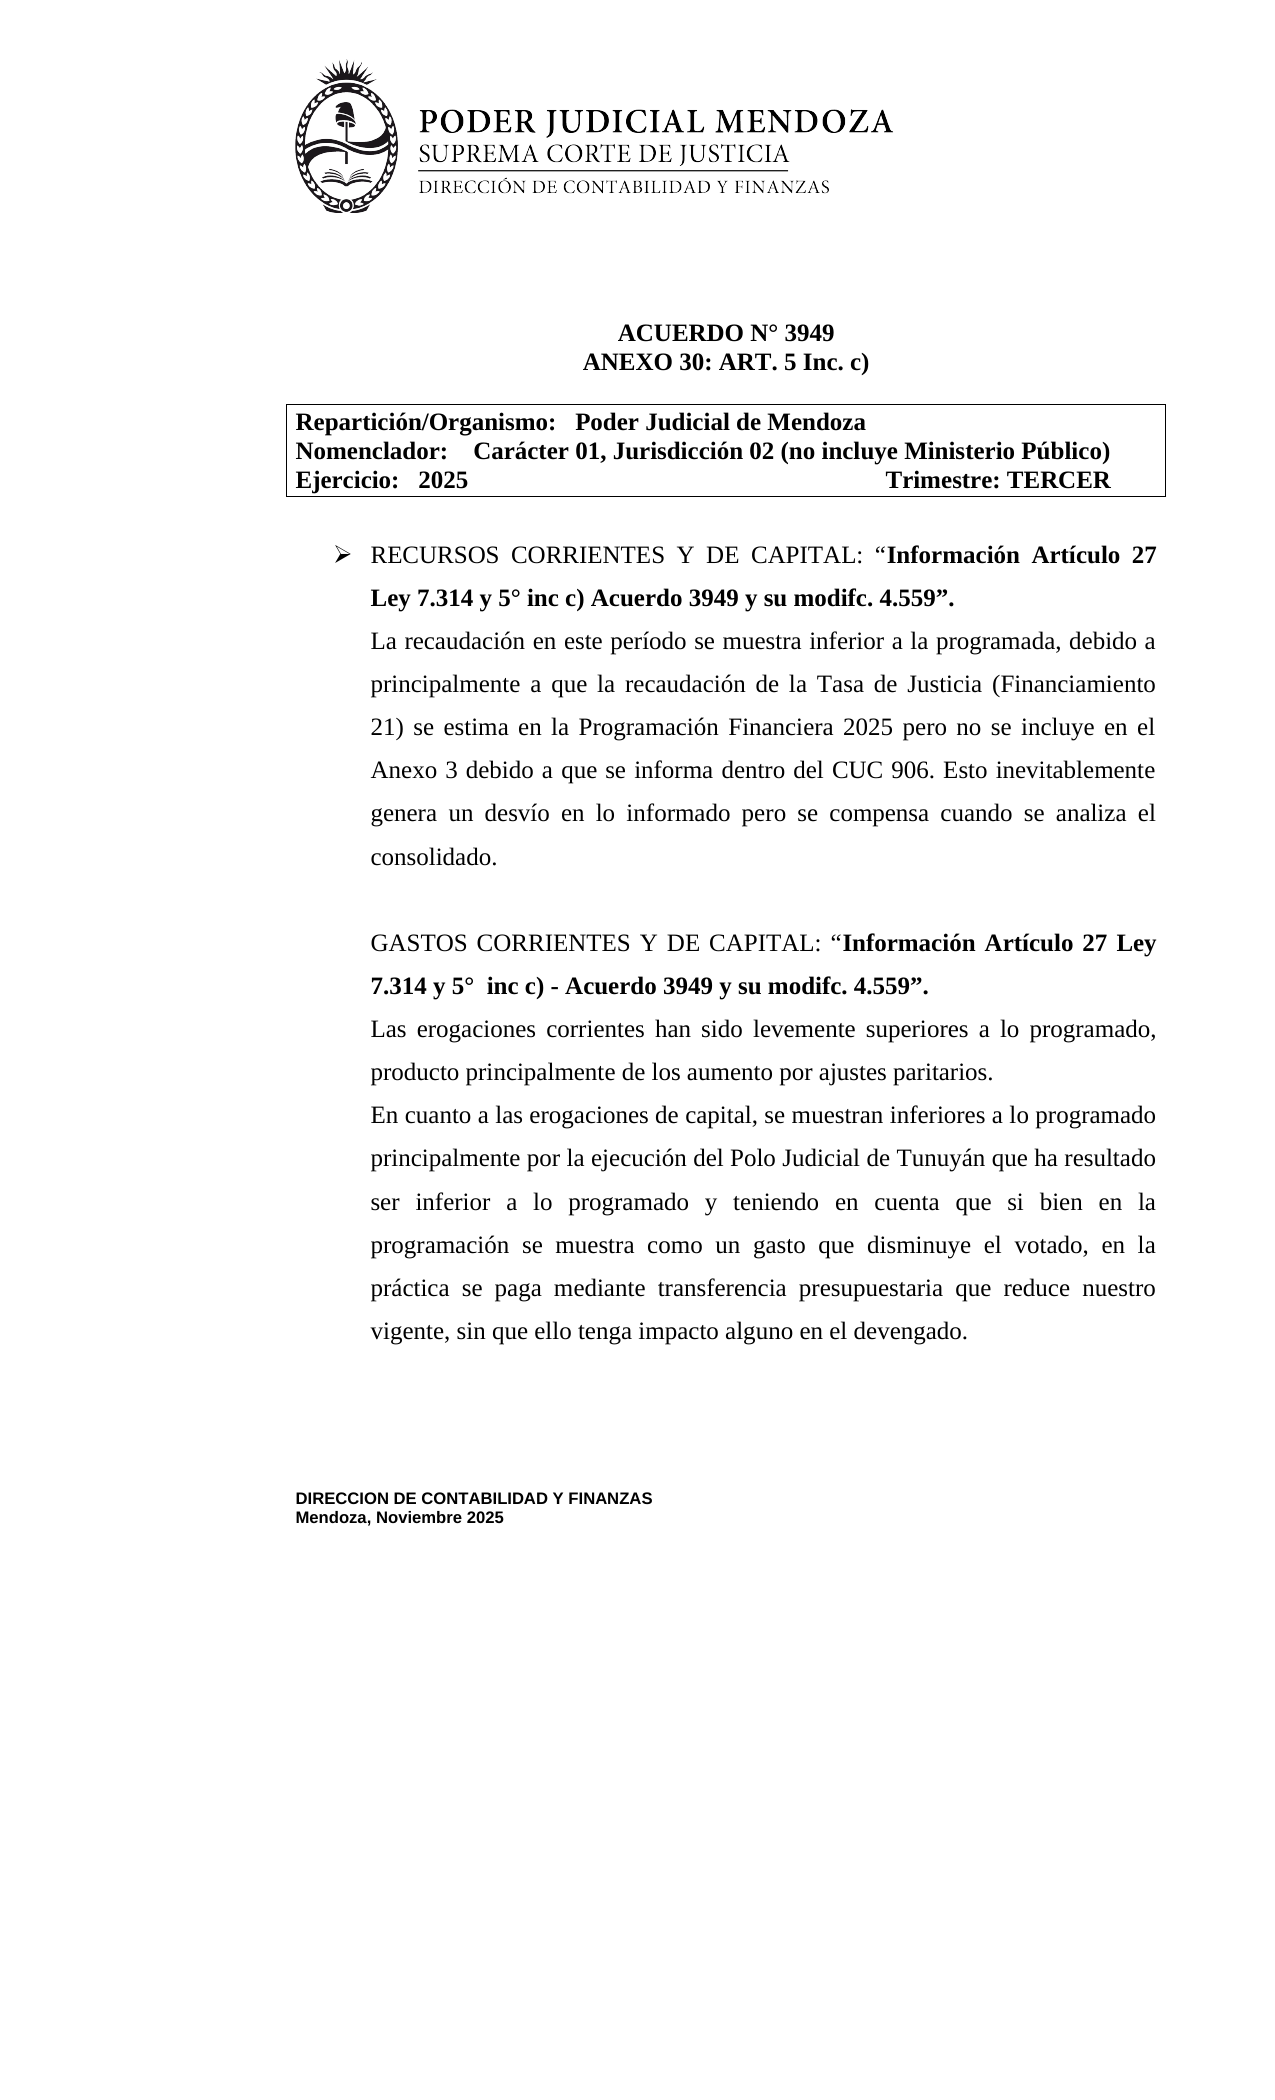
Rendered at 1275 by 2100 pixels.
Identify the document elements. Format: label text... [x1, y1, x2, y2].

text La recaudación en este período se muestra inferior a la programada, debido a principalmente a que la recaudación de la Tasa de Justicia (Financiamiento 21) se estima en la Programación Financiera 2025 pero no se incluye en el Anexo 3 debido a que se informa dentro del CUC 906. Esto inevitablemente genera un desvío en lo informado pero se compensa cuando se analiza el consolidado. [370, 626, 1157, 870]
text En cuanto a las erogaciones de capital, se muestran inferiores a lo programado principalmente por la ejecución del Polo Judicial de Tunuyán que ha resultado ser inferior a lo programado y teniendo en cuenta que si bien en la programación se muestra como un gasto que disminuye el votado, en la práctica se paga mediante transferencia presupuestaria que reduce nuestro vigente, sin que ello tenga impacto alguno en el devengado. [370, 1100, 1157, 1345]
text Las erogaciones corrientes han sido levemente superiores a lo programado, producto principalmente de los aumento por ajustes paritarios. [370, 1014, 1157, 1086]
picture [295, 59, 894, 213]
text Nomenclador: Carácter 01, Jurisdicción 02 (no incluye Ministerio Público) [295, 436, 1157, 462]
text DIRECCION DE CONTABILIDAD Y FINANZAS [295, 1488, 1157, 1508]
text Mendoza, Noviembre 2025 [295, 1508, 1157, 1527]
text GASTOS CORRIENTES Y DE CAPITAL: “Información Artículo 27 Ley 7.314 y 5° inc c) - Acuerdo 3949 y su modifc. . [370, 928, 1157, 1000]
text Repartición/Organismo: Poder Judicial de Mendoza [287, 405, 1165, 436]
text Ejercicio: 2025 Trimestre: TERCER [287, 462, 1165, 496]
list RECURSOS CORRIENTES Y DE CAPITAL: “Información Artículo 27 Ley 7.314 y 5° inc c) Acuerdo 3949 y su modifc. . [333, 540, 1157, 612]
text ANEXO 30: ART. 5 Inc. c) [295, 347, 1157, 375]
text ACUERDO N° 3949 [295, 318, 1157, 347]
